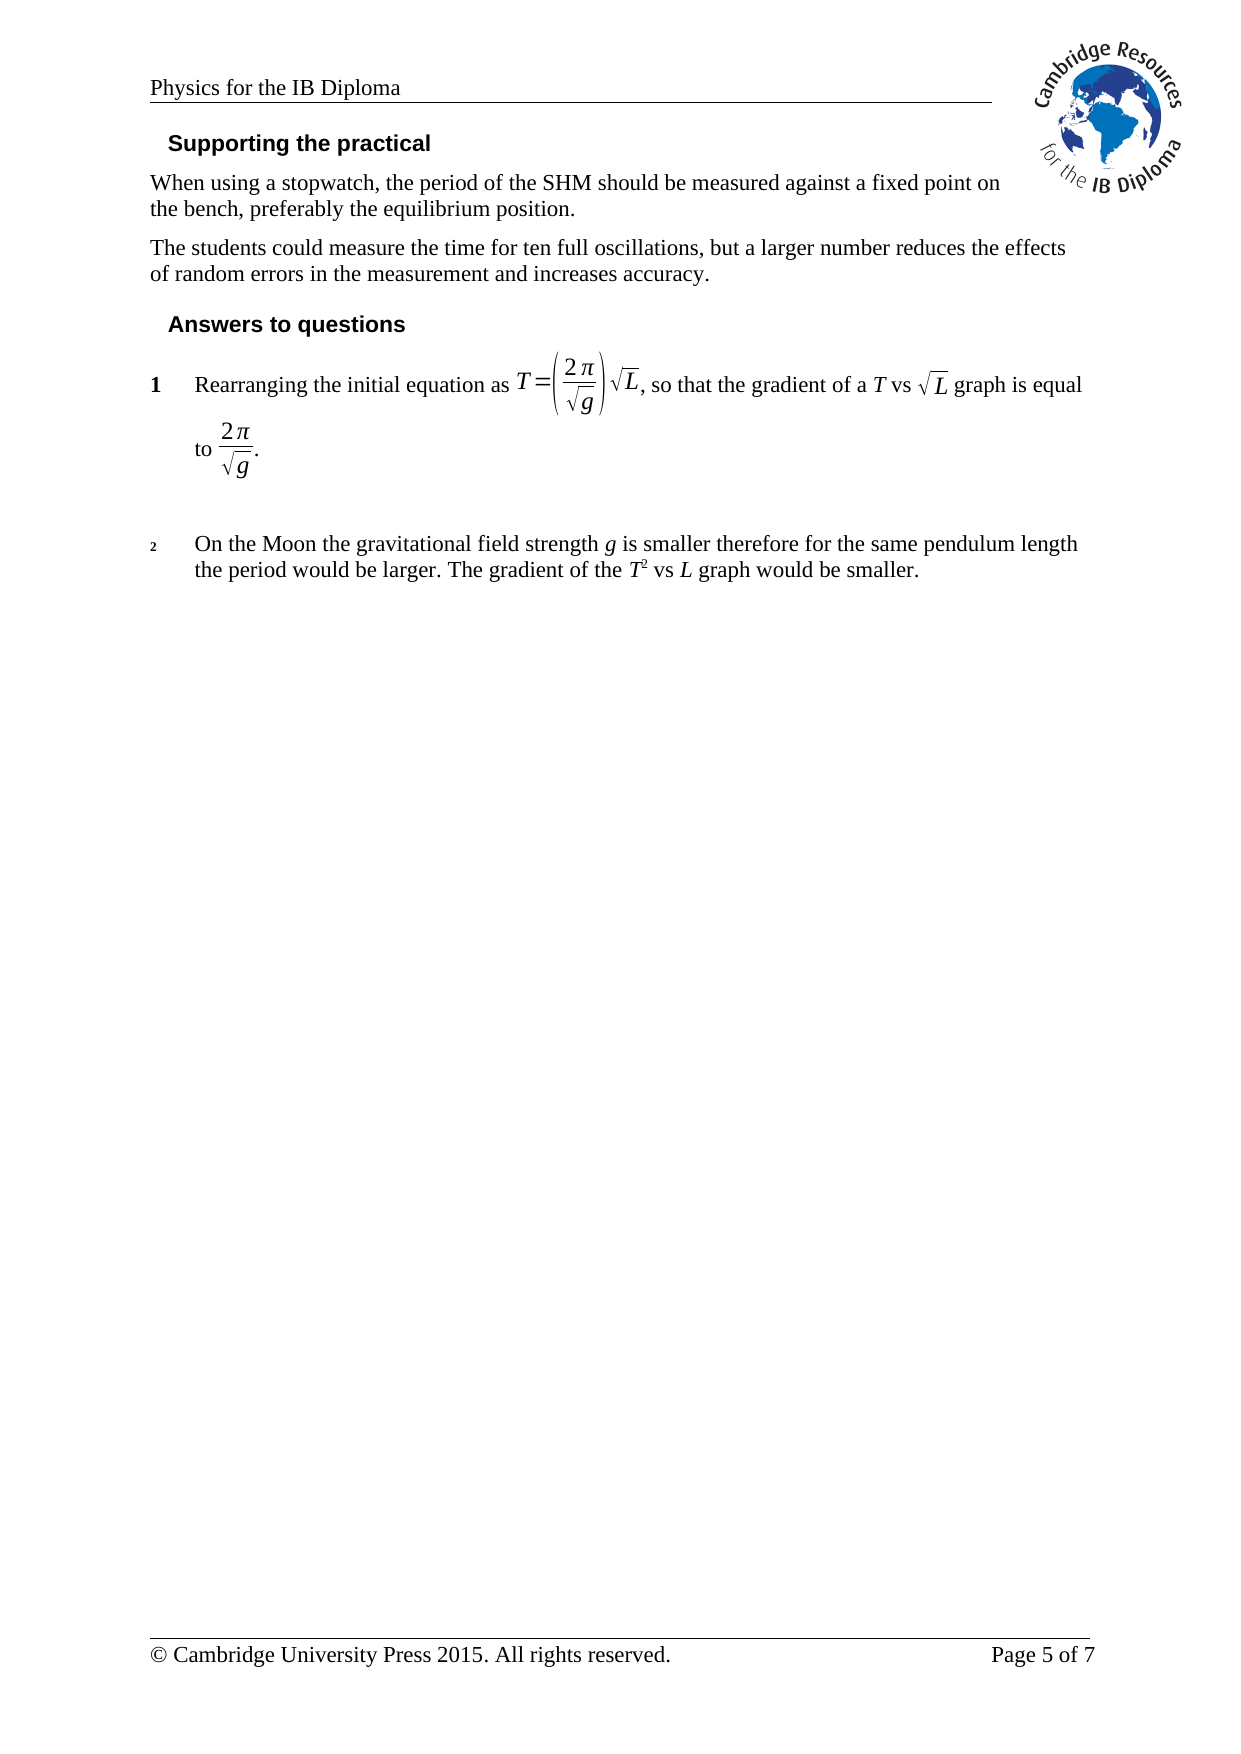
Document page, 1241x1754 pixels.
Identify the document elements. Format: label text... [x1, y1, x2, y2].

picture [1034, 41, 1182, 194]
subtitle Supporting the practical [168, 130, 1049, 156]
text When using a stopwatch, the period of the SHM should be measured against a fixed point on the bench, preferably the equilibrium position. [150, 168, 1090, 221]
list On the Moon the gravitational field strength g is smaller therefore for the same pendulum length the period would be larger. The gradient of the T2 vs L graph would be smaller. [150, 530, 1090, 583]
list Rearranging the initial equation as , so that the gradient of a T vs graph is equal to . [150, 350, 1090, 479]
text The students could measure the time for ten full oscillations, but a larger number reduces the effects of random errors in the measurement and increases accuracy. [150, 234, 1090, 286]
subtitle Answers to questions [168, 311, 1049, 338]
